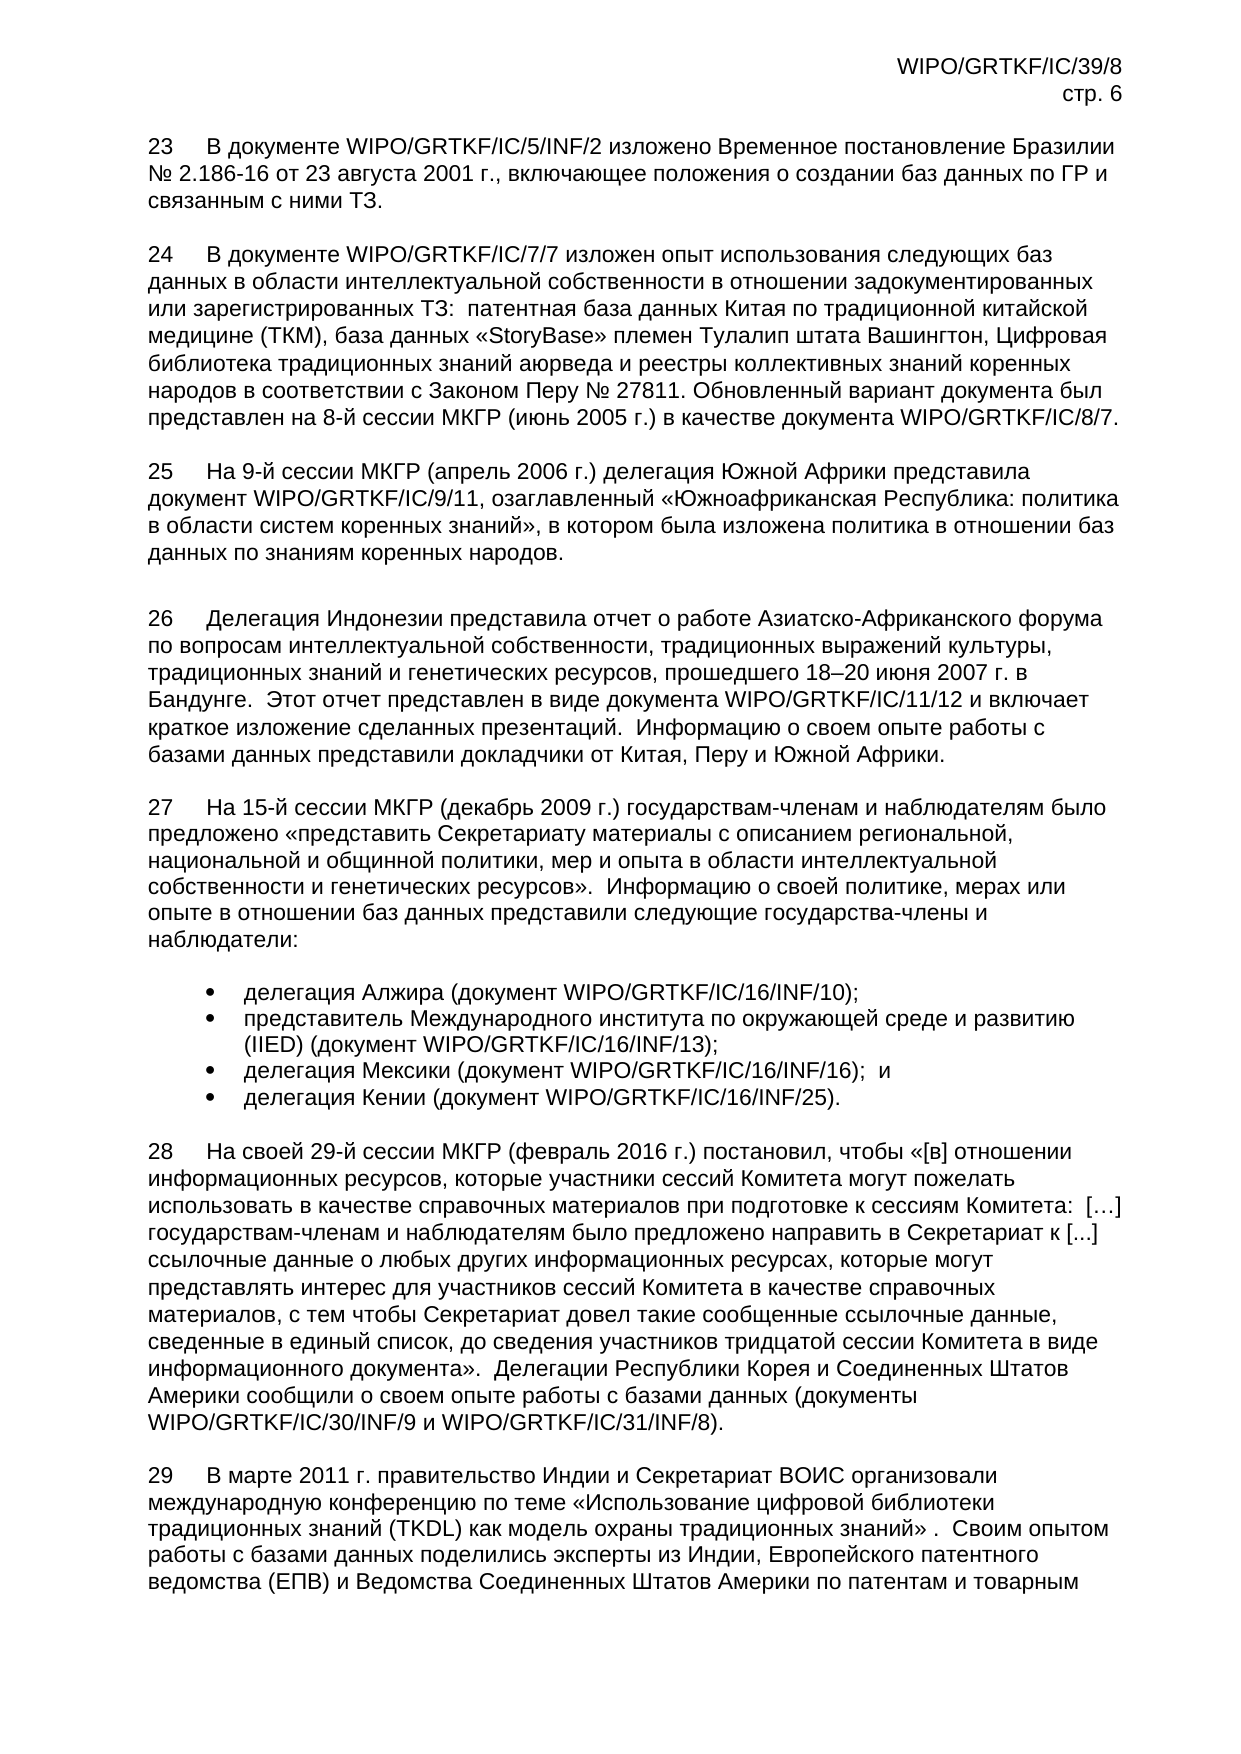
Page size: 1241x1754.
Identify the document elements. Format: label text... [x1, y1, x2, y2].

text В документе WIPO/GRTKF/IC/7/7 изложен опыт использования следующих баз данных в области интеллектуальной собственности в отношении задокументированных или зарегистрированных ТЗ: патентная база данных Китая по традиционной китайской медицине (ТКМ), база данных «StoryBase» племен Тулалип штата Вашингтон, Цифровая библиотека традиционных знаний аюрведа и реестры коллективных знаний коренных народов в соответствии с Законом Перу № 27811. Обновленный вариант документа был представлен на 8-й сессии МКГР (июнь 2005 г.) в качестве документа WIPO/GRTKF/IC/8/7. [148, 241, 1122, 430]
list делегация Алжира (документ WIPO/GRTKF/IC/16/INF/10); [206, 978, 1122, 1005]
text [148, 1462, 1122, 1594]
text Делегация Индонезии представила отчет о работе Азиатско-Африканского форума по вопросам интеллектуальной собственности, традиционных выражений культуры, традиционных знаний и генетических ресурсов, прошедшего 18–20 июня 2007 г. в Бандунге. Этот отчет представлен в виде документа WIPO/GRTKF/IC/11/12 и включает краткое изложение сделанных презентаций. Информацию о своем опыте работы с базами данных представили докладчики от Китая, Перу и Южной Африки. [148, 604, 1122, 767]
list делегация Мексики (документ WIPO/GRTKF/IC/16/INF/16); и [206, 1057, 1122, 1084]
list делегация Кении (документ WIPO/GRTKF/IC/16/INF/25). [206, 1084, 1122, 1110]
text На своей 29-й сессии МКГР (февраль 2016 г.) постановил, чтобы «[в] отношении информационных ресурсов, которые участники сессий Комитета могут пожелать использовать в качестве справочных материалов при подготовке к сессиям Комитета: […] государствам-членам и наблюдателям было предложено направить в Секретариат к [...] ссылочные данные о любых других информационных ресурсах, которые могут представлять интерес для участников сессий Комитета в качестве справочных материалов, с тем чтобы Секретариат довел такие сообщенные ссылочные данные, сведенные в единый список, до сведения участников тридцатой сессии Комитета в виде информационного документа». Делегации Республики Корея и Соединенных Штатов Америки сообщили о своем опыте работы с базами данных (документы WIPO/GRTKF/IC/30/INF/9 и WIPO/GRTKF/IC/31/INF/8). [148, 1137, 1122, 1435]
text В документе WIPO/GRTKF/IC/5/INF/2 изложено Временное постановление Бразилии № 2.186-16 от 23 августа 2001 г., включающее положения о создании баз данных по ГР и связанным с ними ТЗ. [148, 132, 1122, 213]
text На 9-й сессии МКГР (апрель 2006 г.) делегация Южной Африки представила документ WIPO/GRTKF/IC/9/11, озаглавленный «Южноафриканская Республика: политика в области систем коренных знаний», в котором была изложена политика в отношении баз данных по знаниям коренных народов. [148, 457, 1122, 566]
list представитель Международного института по окружающей среде и развитию (IIED) (документ WIPO/GRTKF/IC/16/INF/13); [206, 1005, 1122, 1057]
text На 15-й сессии МКГР (декабрь 2009 г.) государствам-членам и наблюдателям было предложено «представить Секретариату материалы с описанием региональной, национальной и общинной политики, мер и опыта в области интеллектуальной собственности и генетических ресурсов». Информацию о своей политике, мерах или опыте в отношении баз данных представили следующие государства-члены и наблюдатели: [148, 794, 1122, 952]
